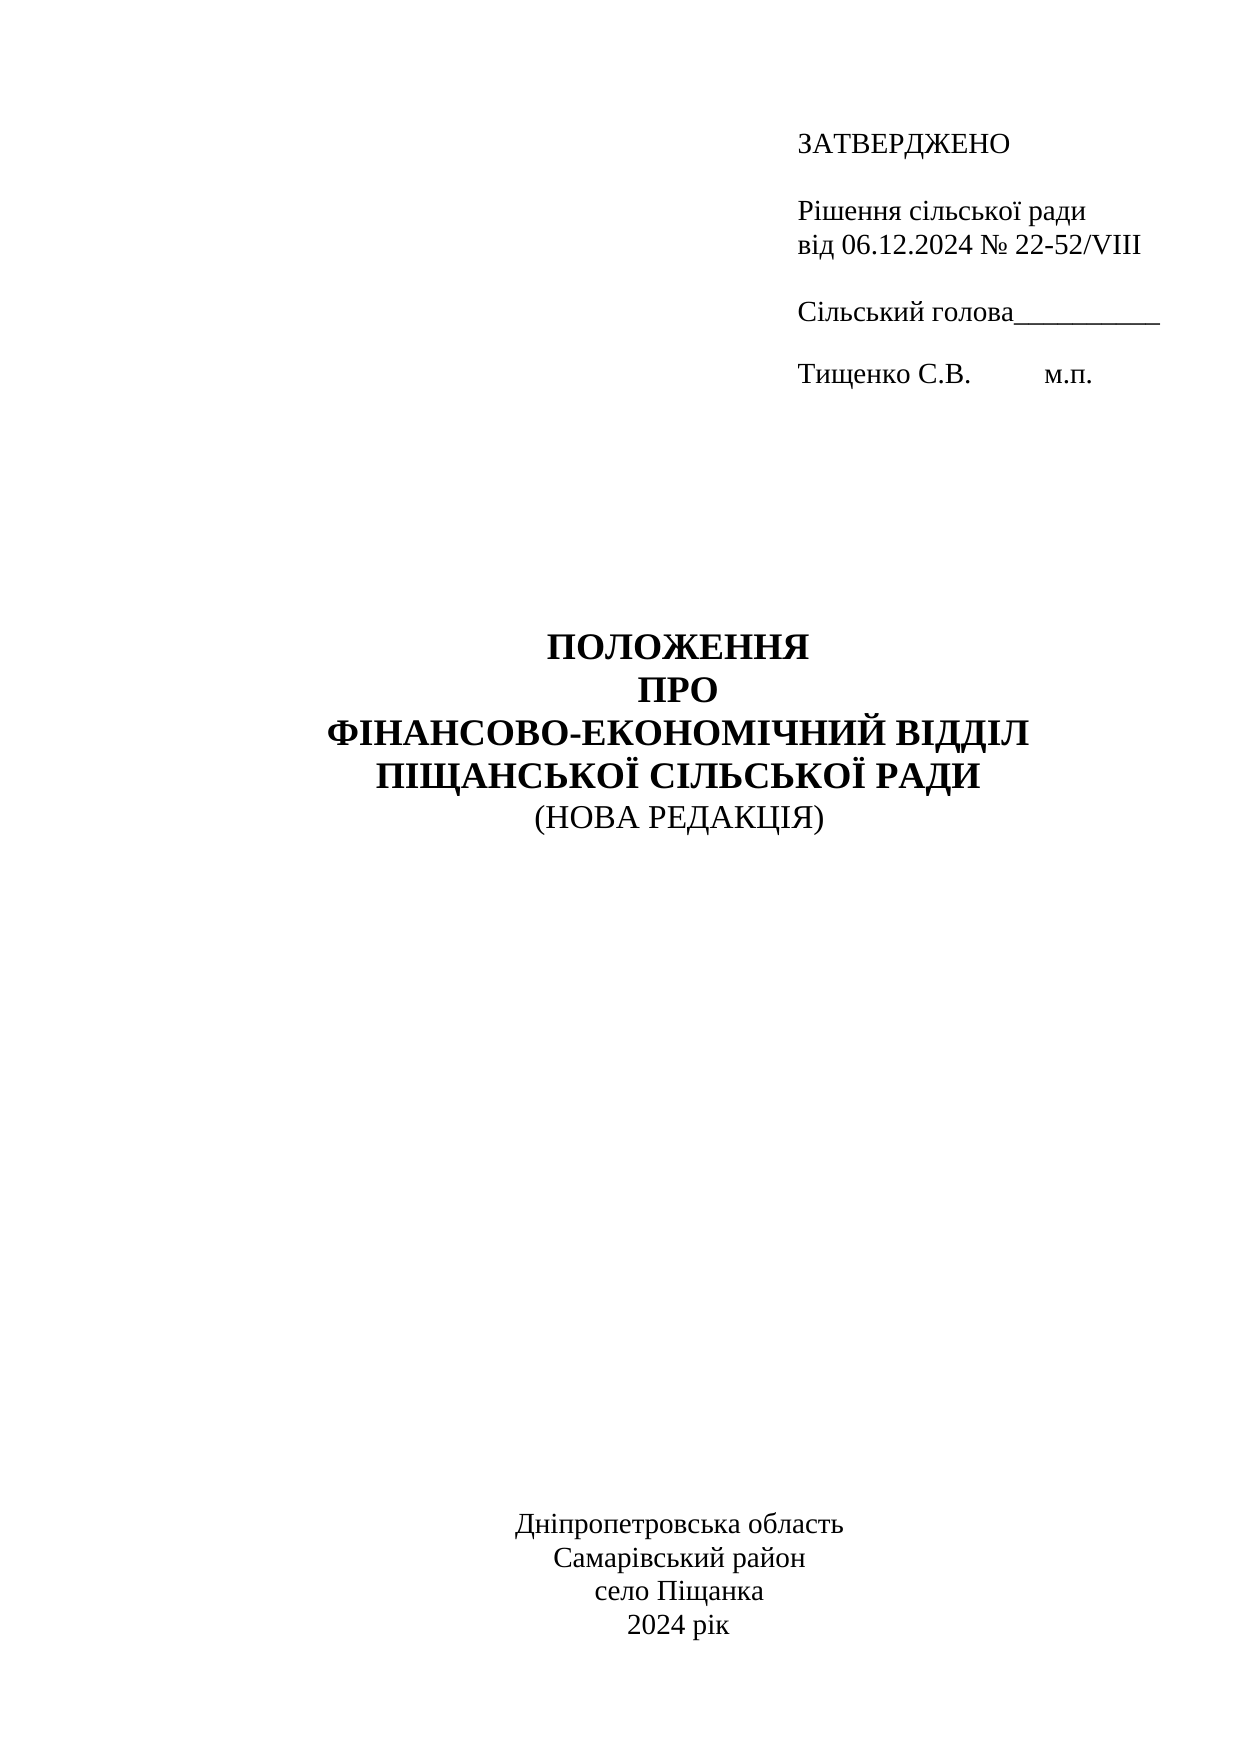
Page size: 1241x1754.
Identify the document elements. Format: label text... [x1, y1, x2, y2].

text (НОВА РЕДАКЦІЯ) [177, 797, 1181, 835]
text 2024 рік [175, 1607, 1181, 1640]
text від 06.12.2024 № 22-52/VIII [797, 227, 1181, 260]
text Рішення сільської ради [797, 193, 1181, 227]
text ЗАТВЕРДЖЕНО [797, 126, 1181, 160]
text Самарівський район [177, 1540, 1181, 1573]
text ПОЛОЖЕННЯ [175, 624, 1181, 668]
text ПІЩАНСЬКОЇ СІЛЬСЬКОЇ РАДИ [175, 754, 1181, 797]
text Сільський голова__________ [797, 294, 1181, 327]
text Дніпропетровська область [177, 1506, 1181, 1540]
text ФІНАНСОВО-ЕКОНОМІЧНИЙ ВІДДІЛ [175, 711, 1181, 754]
text село Піщанка [177, 1573, 1181, 1607]
text Тищенко С.В. м.п. [797, 356, 1181, 390]
text ПРО [175, 668, 1181, 711]
